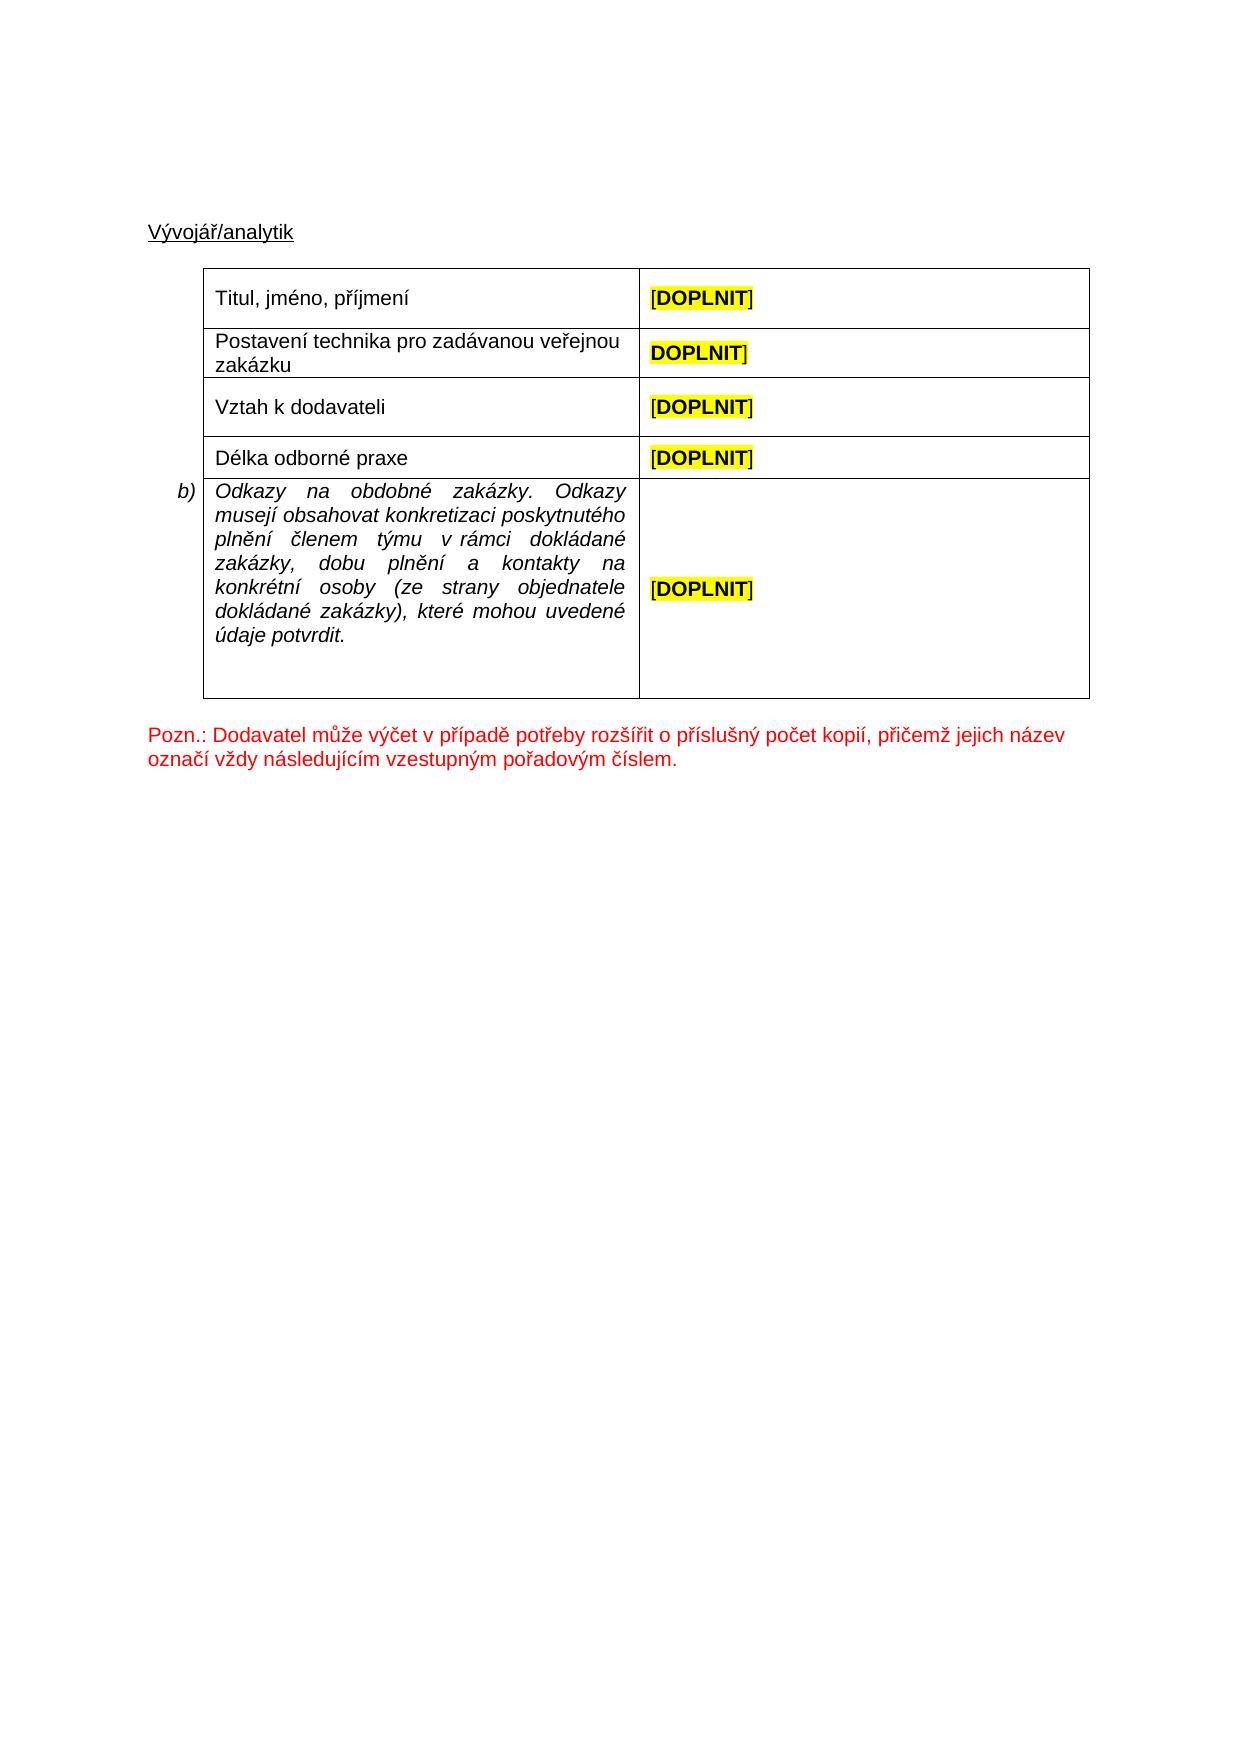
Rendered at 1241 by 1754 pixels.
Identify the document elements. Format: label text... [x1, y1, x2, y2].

table_cell Délka odborné praxe [204, 437, 639, 478]
table_cell [DOPLNIT] [640, 479, 1089, 698]
table_header Titul, jméno, příjmení [204, 269, 639, 328]
table_cell [DOPLNIT] [640, 437, 1089, 478]
table_header [DOPLNIT] [640, 269, 1089, 328]
text Vývojář/analytik [148, 219, 1093, 243]
table_cell [DOPLNIT] [640, 378, 1089, 436]
text Pozn.: Dodavatel může výčet v případě potřeby rozšířit o příslušný počet kopií, přičemž jejich název označí vždy následujícím vzestupným pořadovým číslem. [148, 723, 1093, 771]
table_cell Postavení technika pro zadávanou veřejnou zakázku [204, 329, 639, 377]
table_cell Vztah k dodavateli [204, 378, 639, 436]
table_cell DOPLNIT] [640, 329, 1089, 377]
